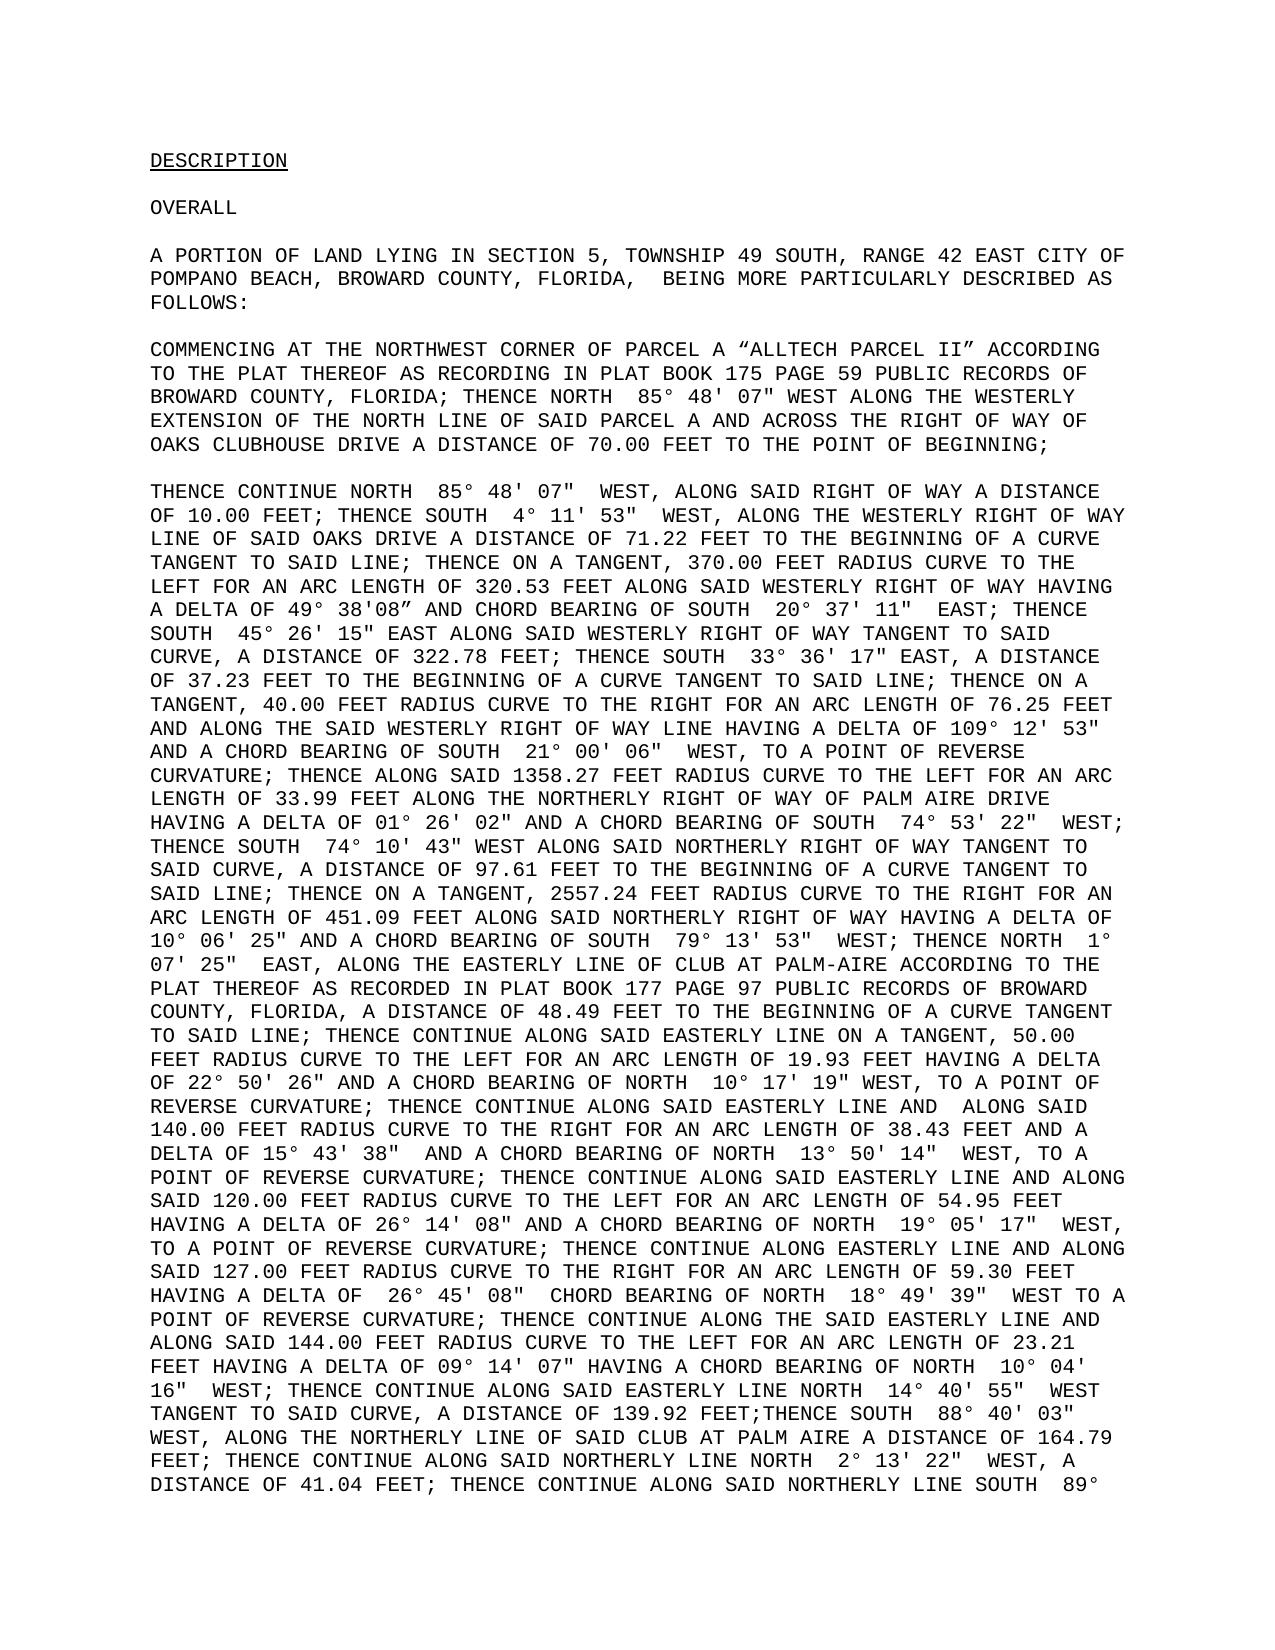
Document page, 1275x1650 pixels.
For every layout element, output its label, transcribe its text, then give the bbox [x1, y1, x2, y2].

text COMMENCING AT THE NORTHWEST CORNER OF PARCEL A “ALLTECH PARCEL II” ACCORDING TO THE PLAT THEREOF AS RECORDING IN PLAT BOOK 175 PAGE 59 PUBLIC RECORDS OF BROWARD COUNTY, FLORIDA; THENCE NORTH 85° 48' 07" WEST ALONG THE WESTERLY EXTENSION OF THE NORTH LINE OF SAID PARCEL A AND ACROSS THE RIGHT OF WAY OF OAKS CLUBHOUSE DRIVE A DISTANCE OF 70.00 FEET TO THE POINT OF BEGINNING; [150, 339, 1125, 457]
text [150, 481, 1125, 1498]
text OVERALL [150, 197, 1125, 221]
text DESCRIPTION [150, 150, 1125, 174]
text A PORTION OF LAND LYING IN SECTION 5, TOWNSHIP 49 SOUTH, RANGE 42 EAST CITY OF POMPANO BEACH, BROWARD COUNTY, FLORIDA, BEING MORE PARTICULARLY DESCRIBED AS FOLLOWS: [150, 244, 1125, 316]
